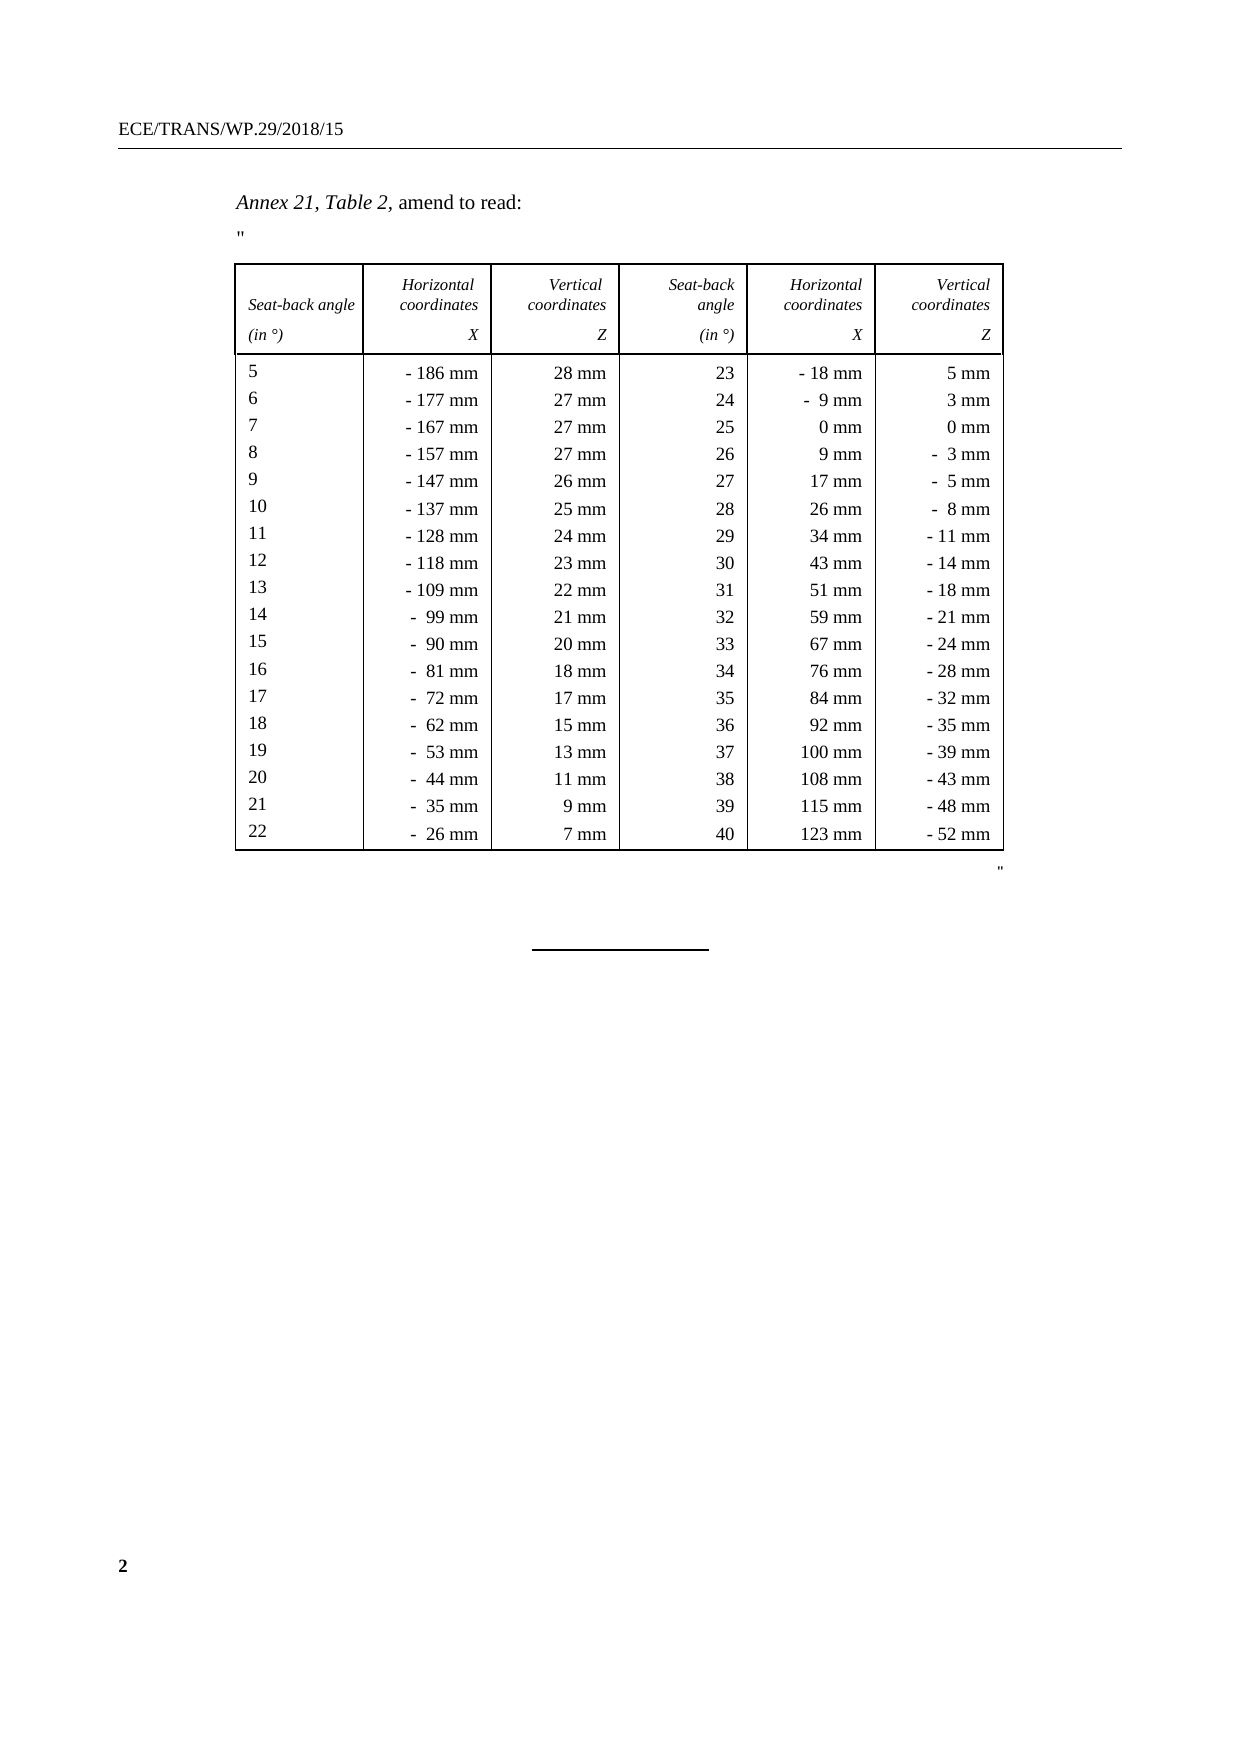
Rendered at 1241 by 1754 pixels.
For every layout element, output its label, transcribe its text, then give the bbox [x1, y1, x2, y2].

table_cell 5 6 7 8 9 10 11 12 13 14 15 16 17 18 19 20 21 22 [236, 353, 363, 849]
table_cell - 186 mm - 177 mm - 167 mm - 157 mm - 147 mm - 137 mm - 128 mm - 118 mm - 109 mm - 99 mm - 90 mm - 81 mm - 72 mm - 62 mm - 53 mm - 44 mm - 35 mm - 26 mm [364, 355, 491, 849]
table_header Vertical coordinates Z [492, 265, 618, 352]
table_header Horizontal coordinates X [364, 265, 490, 352]
table_header Seat-back angle (in °) [236, 265, 362, 352]
text Annex 21, Table 2, amend to read: [236, 190, 1015, 214]
table_header Horizontal coordinates X [748, 265, 874, 352]
table_cell - 18 mm - 9 mm 0 mm 9 mm 17 mm 26 mm 34 mm 43 mm 51 mm 59 mm 67 mm 76 mm 84 mm 92 mm 100 mm 108 mm 115 mm 123 mm [748, 355, 875, 849]
table_cell 28 mm 27 mm 27 mm 27 mm 26 mm 25 mm 24 mm 23 mm 22 mm 21 mm 20 mm 18 mm 17 mm 15 mm 13 mm 11 mm 9 mm 7 mm [492, 355, 619, 849]
text " [177, 851, 1004, 879]
table_cell 5 mm 3 mm 0 mm - 3 mm - 5 mm - 8 mm - 11 mm - 14 mm - 18 mm - 21 mm - 24 mm - 28 mm - 32 mm - 35 mm - 39 mm - 43 mm - 48 mm - 52 mm [876, 353, 1003, 849]
table_header Seat-back angle (in °) [620, 265, 746, 352]
table_header Vertical coordinates Z [876, 265, 1002, 352]
table_cell 23 24 25 26 27 28 29 30 31 32 33 34 35 36 37 38 39 40 [620, 355, 747, 849]
text " [236, 226, 1015, 250]
